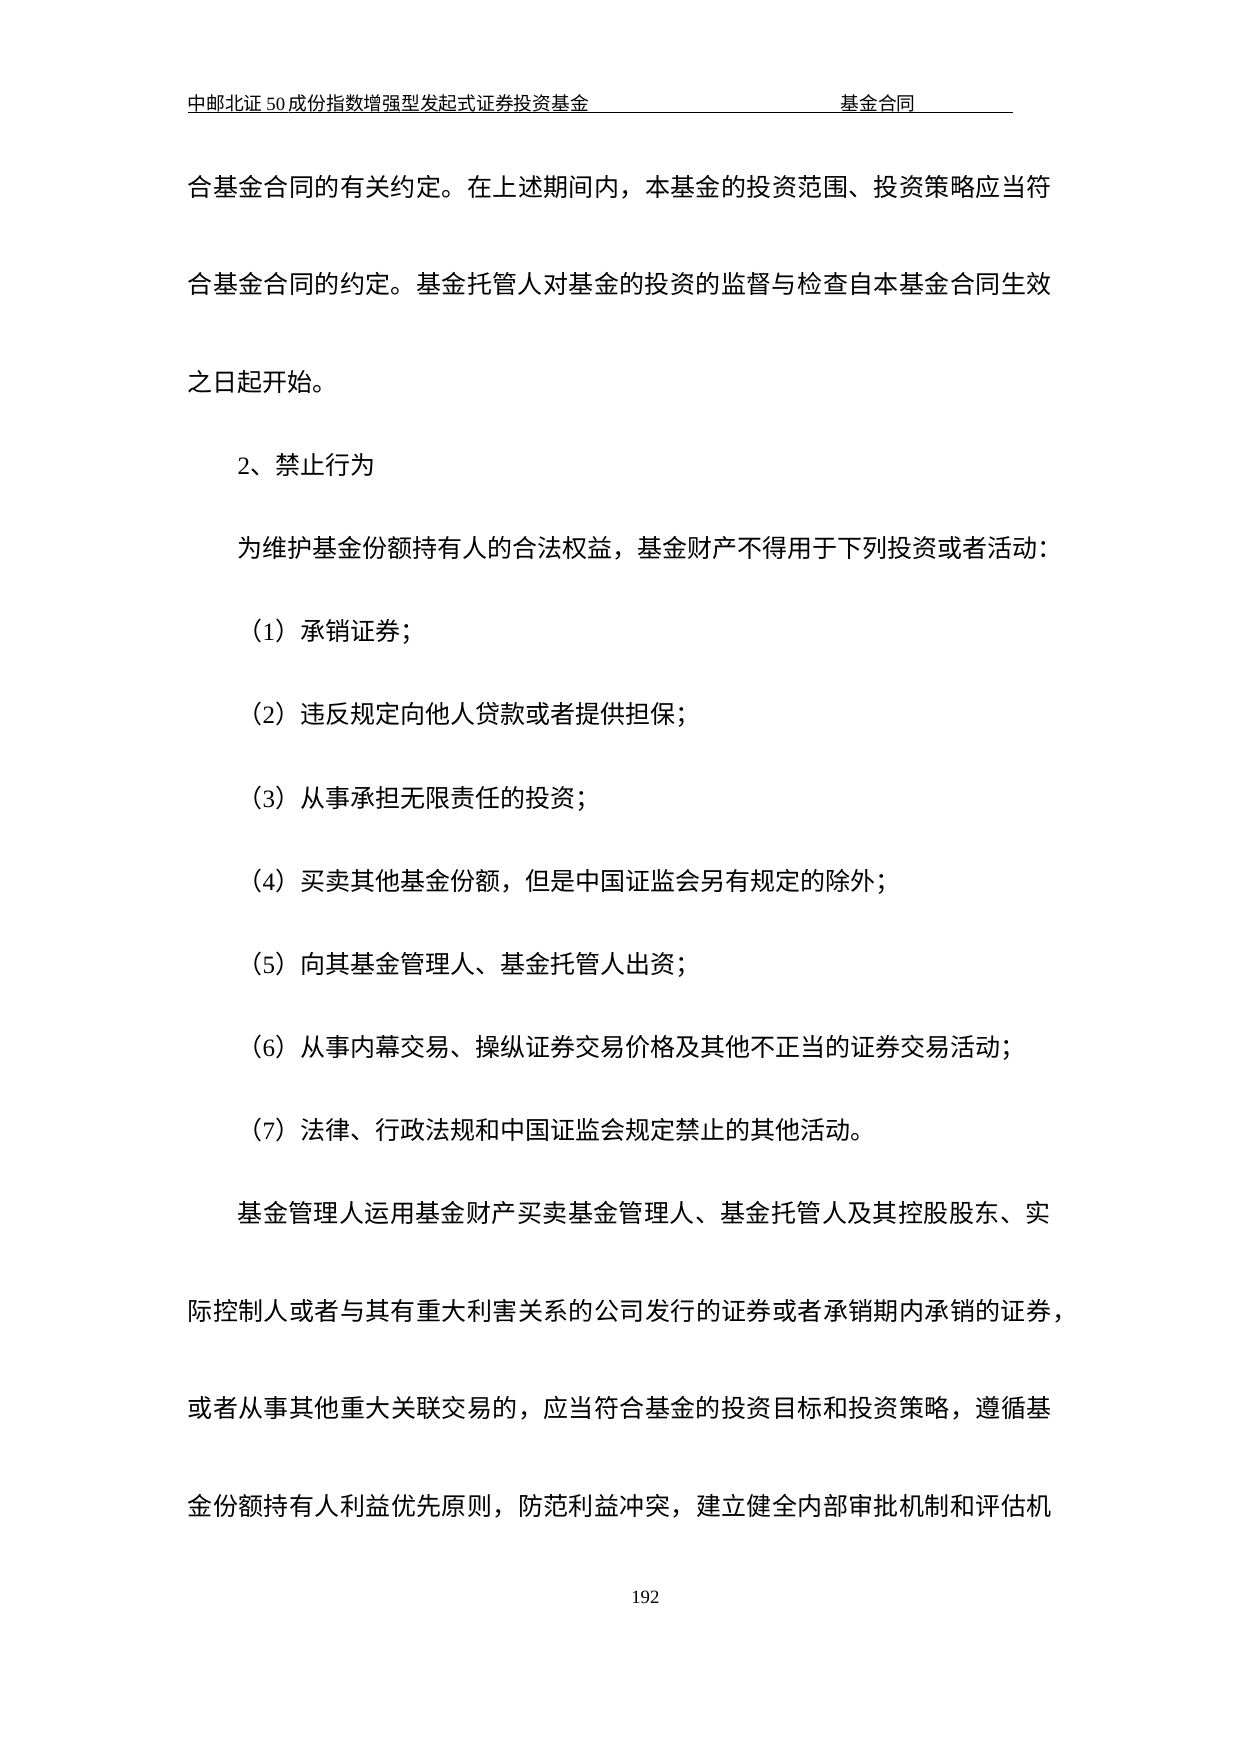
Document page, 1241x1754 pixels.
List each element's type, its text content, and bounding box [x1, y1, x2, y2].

text （7）法律、行政法规和中国证监会规定禁止的其他活动。 [187, 1096, 1053, 1161]
text （2）违反规定向他人贷款或者提供担保； [187, 681, 1053, 746]
text 2、禁止行为 [187, 431, 1053, 496]
text （4）买卖其他基金份额，但是中国证监会另有规定的除外； [187, 847, 1053, 912]
text （5）向其基金管理人、基金托管人出资； [187, 930, 1053, 995]
text （6）从事内幕交易、操纵证券交易价格及其他不正当的证券交易活动； [187, 1013, 1053, 1078]
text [187, 1179, 1053, 1537]
text 为维护基金份额持有人的合法权益，基金财产不得用于下列投资或者活动： [187, 514, 1053, 579]
text （1）承销证券； [187, 597, 1053, 662]
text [187, 153, 1053, 413]
text （3）从事承担无限责任的投资； [187, 764, 1053, 829]
